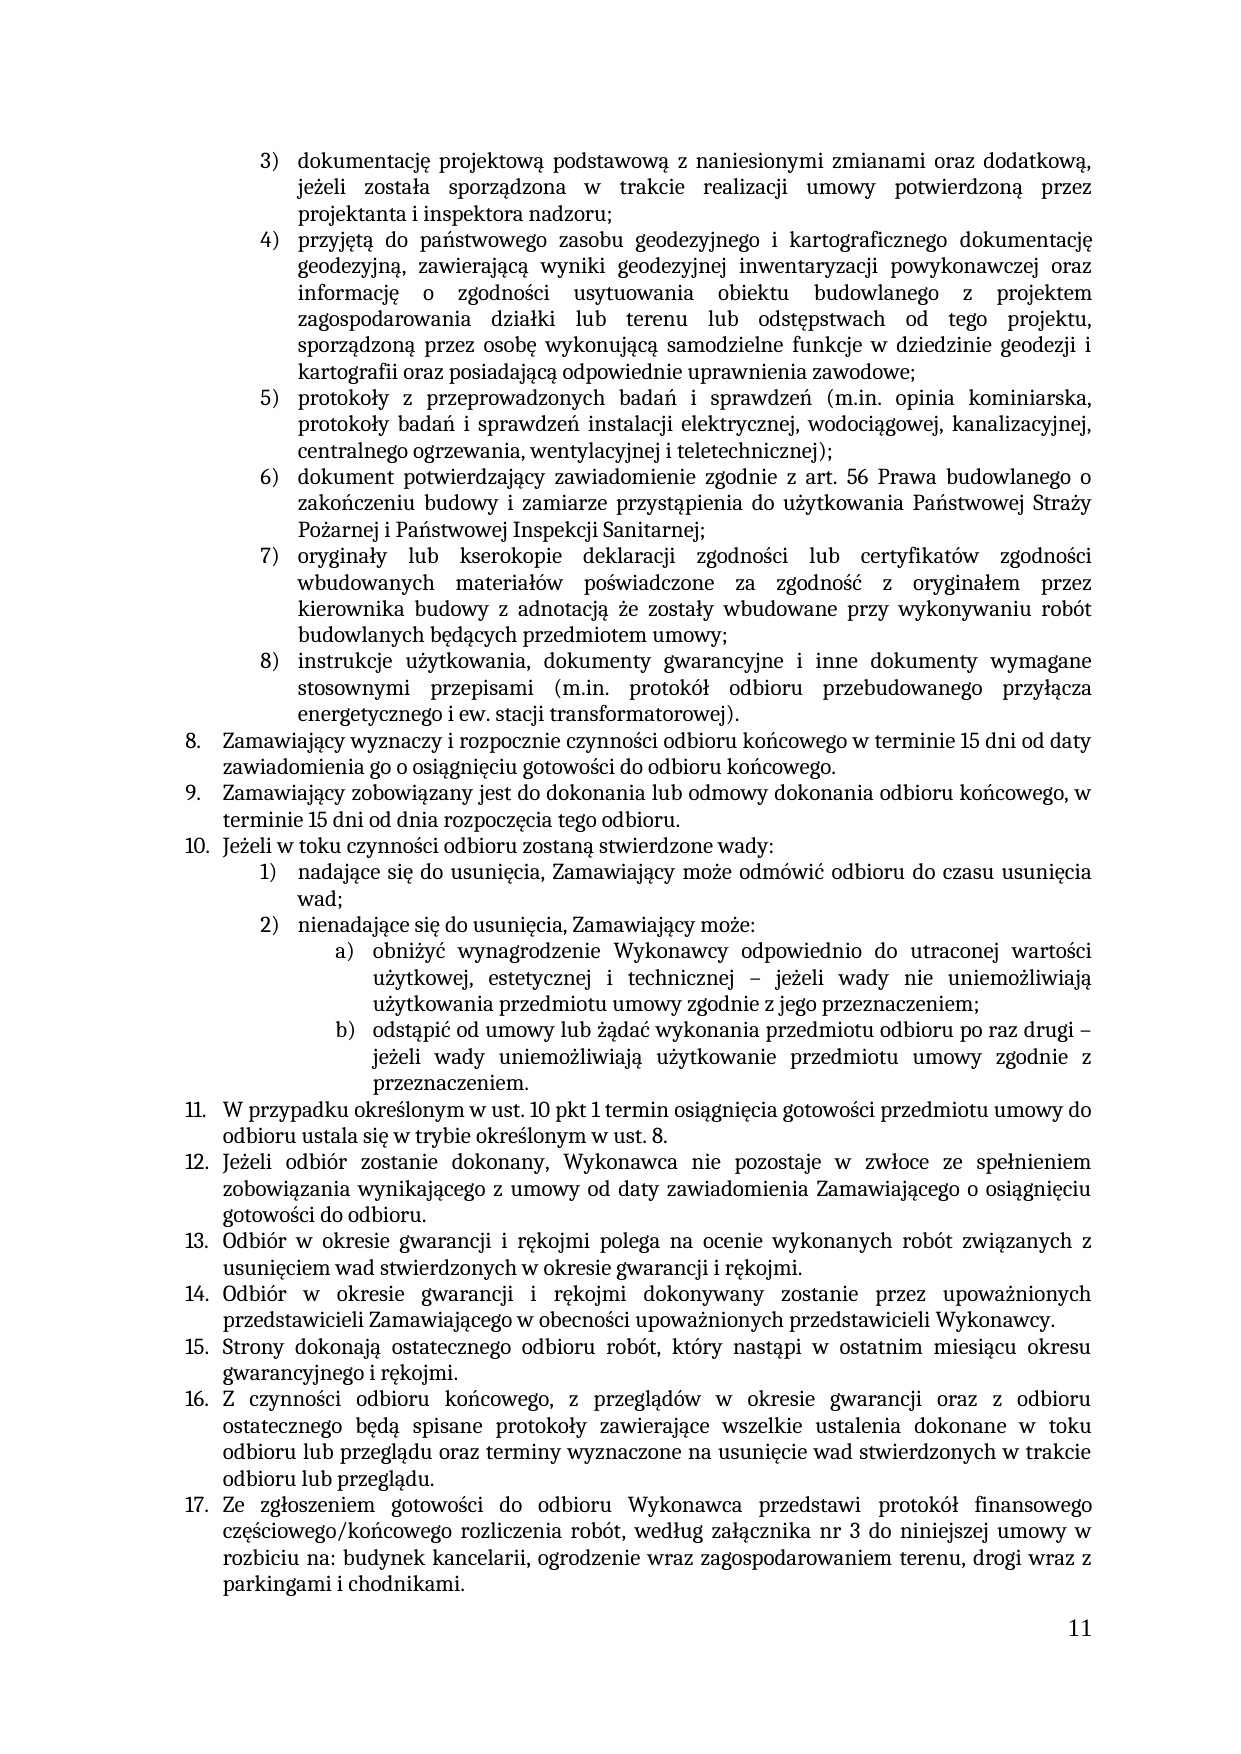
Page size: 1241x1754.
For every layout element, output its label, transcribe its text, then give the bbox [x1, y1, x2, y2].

list Jeżeli w toku czynności odbioru zostaną stwierdzone wady: [185, 833, 1093, 859]
list oryginały lub kserokopie deklaracji zgodności lub certyfikatów zgodności wbudowanych materiałów poświadczone za zgodność z oryginałem przez kierownika budowy z adnotacją że zostały wbudowane przy wykonywaniu robót budowlanych będących przedmiotem umowy; [260, 543, 1093, 648]
list nienadające się do usunięcia, Zamawiający może: [260, 912, 1093, 938]
list Zamawiający zobowiązany jest do dokonania lub odmowy dokonania odbioru końcowego, w terminie 15 dni od dnia rozpoczęcia tego odbioru. [185, 780, 1093, 833]
list obniżyć wynagrodzenie Wykonawcy odpowiednio do utraconej wartości użytkowej, estetycznej i technicznej – jeżeli wady nie uniemożliwiają użytkowania przedmiotu umowy zgodnie z jego przeznaczeniem; [335, 938, 1093, 1017]
list Odbiór w okresie gwarancji i rękojmi dokonywany zostanie przez upoważnionych przedstawicieli Zamawiającego w obecności upoważnionych przedstawicieli Wykonawcy. [185, 1281, 1093, 1333]
list dokument potwierdzający zawiadomienie zgodnie z art. 56 Prawa budowlanego o zakończeniu budowy i zamiarze przystąpienia do użytkowania Państwowej Straży Pożarnej i Państwowej Inspekcji Sanitarnej; [260, 464, 1093, 543]
list W przypadku określonym w ust. 10 pkt 1 termin osiągnięcia gotowości przedmiotu umowy do odbioru ustala się w trybie określonym w ust. 8. [185, 1096, 1093, 1149]
list Z czynności odbioru końcowego, z przeglądów w okresie gwarancji oraz z odbioru ostatecznego będą spisane protokoły zawierające wszelkie ustalenia dokonane w toku odbioru lub przeglądu oraz terminy wyznaczone na usunięcie wad stwierdzonych w trakcie odbioru lub przeglądu. [185, 1386, 1093, 1492]
list instrukcje użytkowania, dokumenty gwarancyjne i inne dokumenty wymagane stosownymi przepisami (m.in. protokół odbioru przebudowanego przyłącza energetycznego i ew. stacji transformatorowej). [260, 648, 1093, 727]
list Odbiór w okresie gwarancji i rękojmi polega na ocenie wykonanych robót związanych z usunięciem wad stwierdzonych w okresie gwarancji i rękojmi. [185, 1228, 1093, 1281]
list przyjętą do państwowego zasobu geodezyjnego i kartograficznego dokumentację geodezyjną, zawierającą wyniki geodezyjnej inwentaryzacji powykonawczej oraz informację o zgodności usytuowania obiektu budowlanego z projektem zagospodarowania działki lub terenu lub odstępstwach od tego projektu, sporządzoną przez osobę wykonującą samodzielne funkcje w dziedzinie geodezji i kartografii oraz posiadającą odpowiednie uprawnienia zawodowe; [260, 227, 1093, 385]
list Strony dokonają ostatecznego odbioru robót, który nastąpi w ostatnim miesiącu okresu gwarancyjnego i rękojmi. [185, 1333, 1093, 1386]
list nadające się do usunięcia, Zamawiający może odmówić odbioru do czasu usunięcia wad; [260, 859, 1093, 912]
list dokumentację projektową podstawową z naniesionymi zmianami oraz dodatkową, jeżeli została sporządzona w trakcie realizacji umowy potwierdzoną przez projektanta i inspektora nadzoru; [260, 148, 1093, 227]
list Zamawiający wyznaczy i rozpocznie czynności odbioru końcowego w terminie 15 dni od daty zawiadomienia go o osiągnięciu gotowości do odbioru końcowego. [185, 727, 1093, 780]
list Jeżeli odbiór zostanie dokonany, Wykonawca nie pozostaje w zwłoce ze spełnieniem zobowiązania wynikającego z umowy od daty zawiadomienia Zamawiającego o osiągnięciu gotowości do odbioru. [185, 1149, 1093, 1228]
list protokoły z przeprowadzonych badań i sprawdzeń (m.in. opinia kominiarska, protokoły badań i sprawdzeń instalacji elektrycznej, wodociągowej, kanalizacyjnej, centralnego ogrzewania, wentylacyjnej i teletechnicznej); [260, 385, 1093, 464]
list odstąpić od umowy lub żądać wykonania przedmiotu odbioru po raz drugi – jeżeli wady uniemożliwiają użytkowanie przedmiotu umowy zgodnie z przeznaczeniem. [335, 1017, 1093, 1096]
list Ze zgłoszeniem gotowości do odbioru Wykonawca przedstawi protokół finansowego częściowego/końcowego rozliczenia robót, według załącznika nr 3 do niniejszej umowy w rozbiciu na: budynek kancelarii, ogrodzenie wraz zagospodarowaniem terenu, drogi wraz z parkingami i chodnikami. [185, 1492, 1093, 1597]
